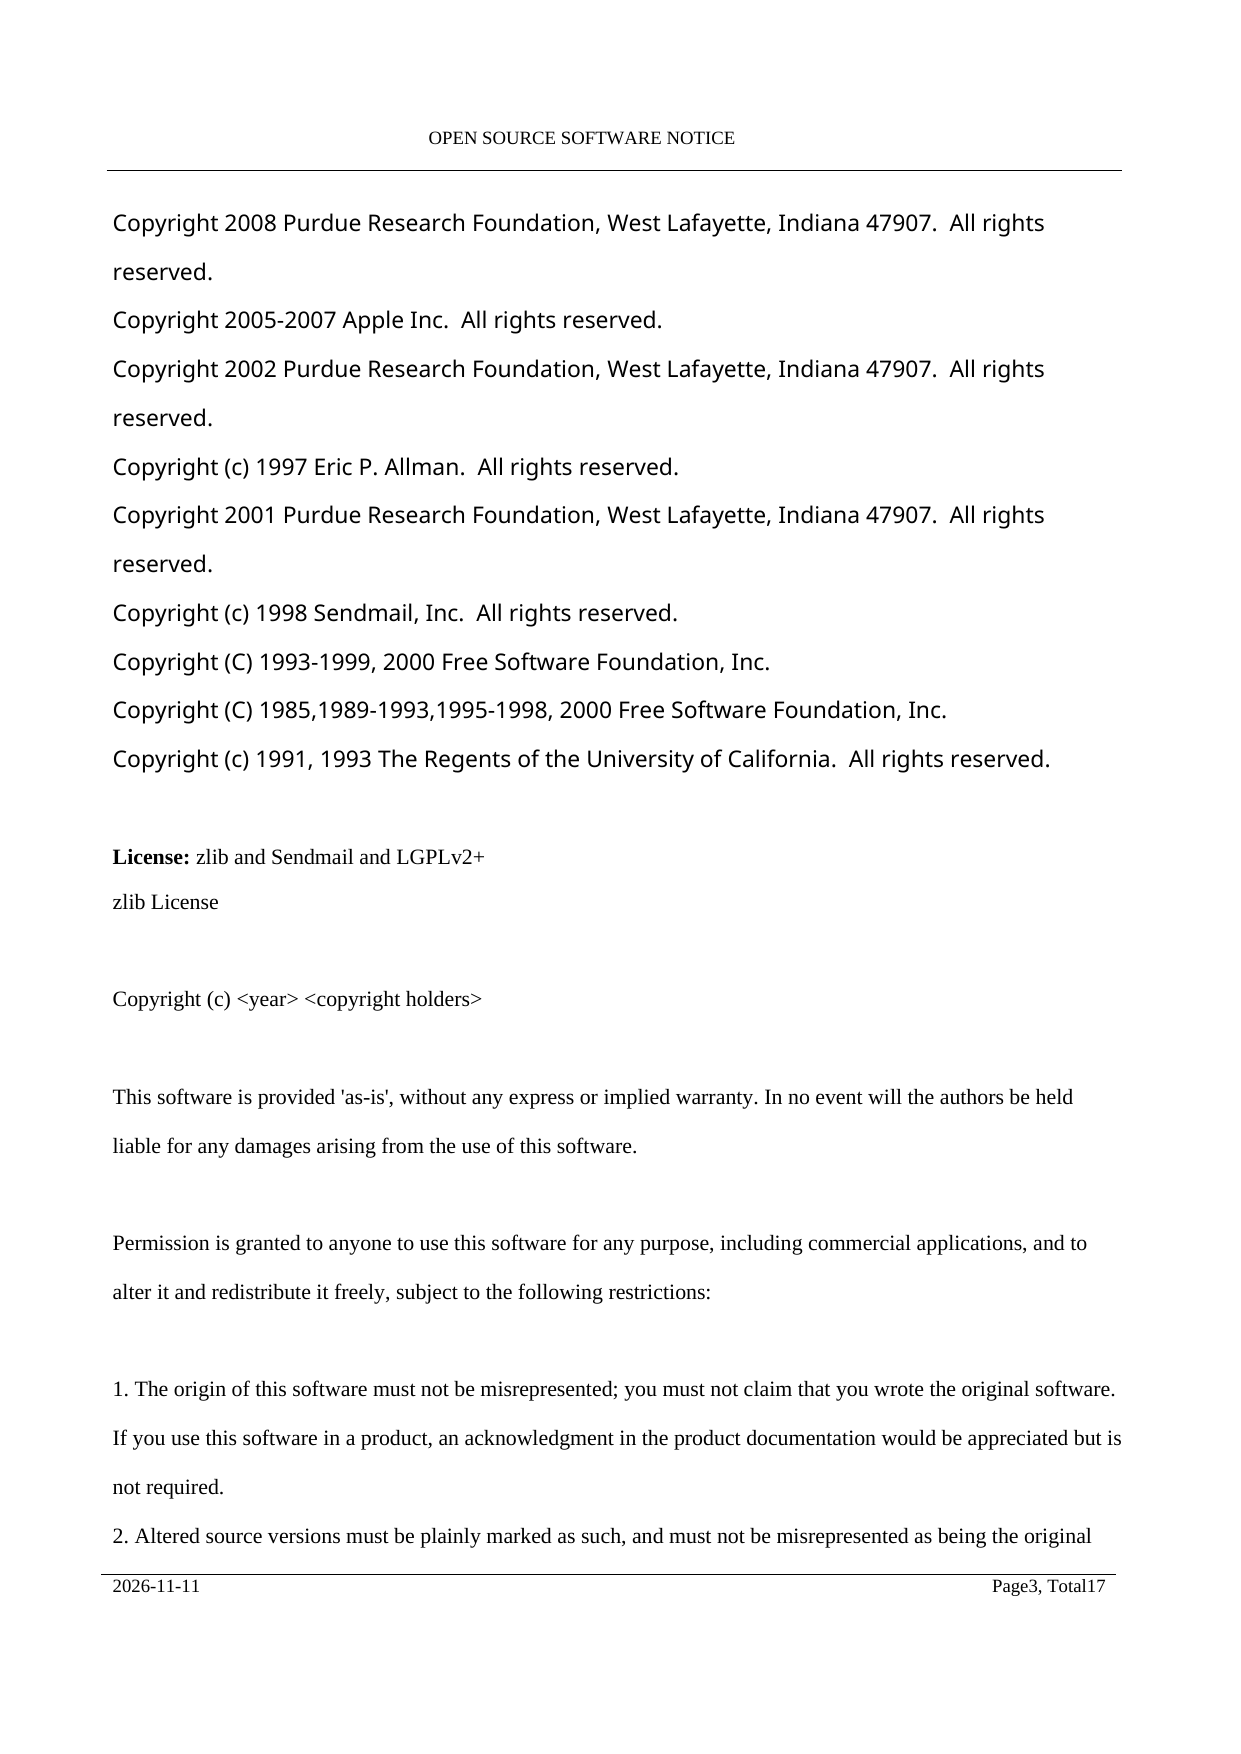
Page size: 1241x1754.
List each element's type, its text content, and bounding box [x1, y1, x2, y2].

text License: zlib and Sendmail and LGPLv2+ [112, 840, 1128, 873]
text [112, 206, 1128, 824]
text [112, 885, 1128, 1551]
